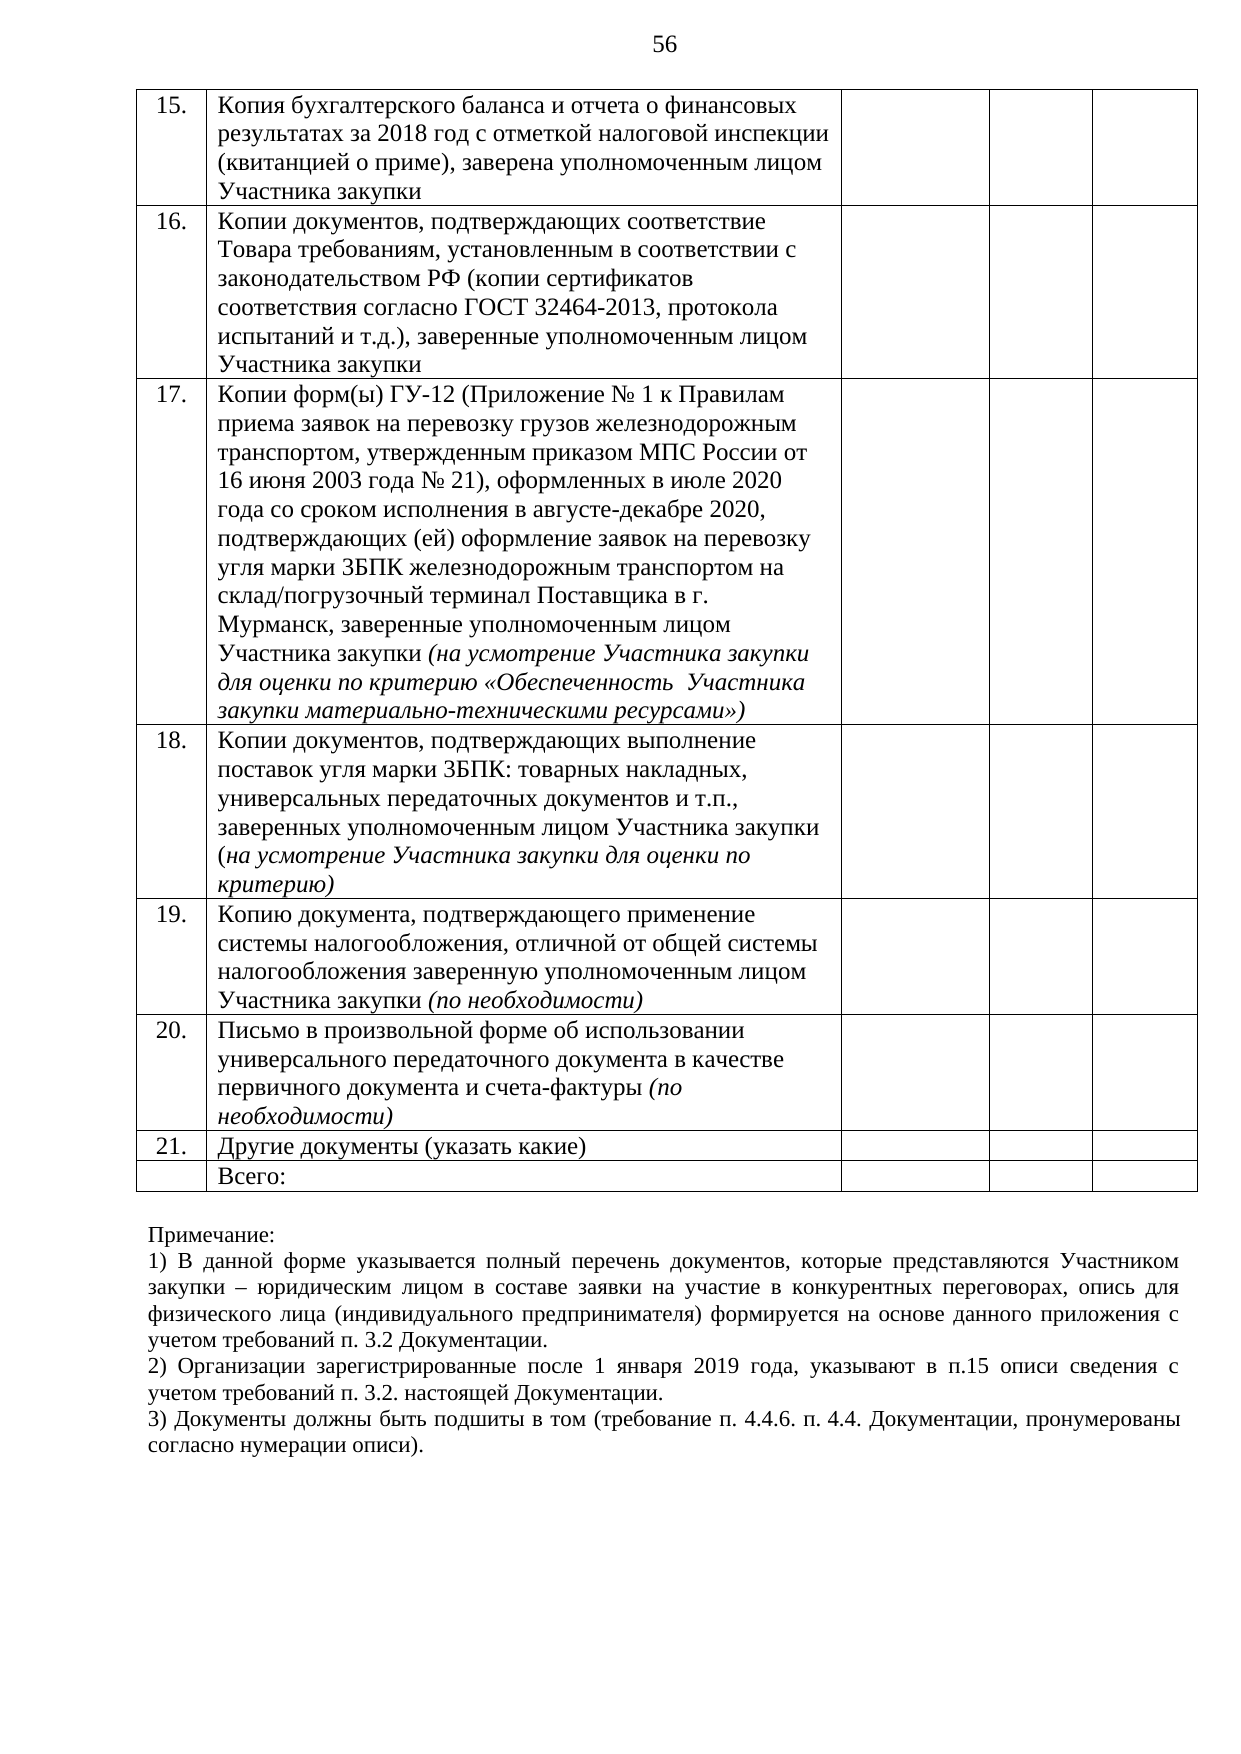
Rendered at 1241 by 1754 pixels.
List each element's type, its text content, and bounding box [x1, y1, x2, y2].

table_cell 18. [137, 725, 206, 898]
list В данной форме указывается полный перечень документов, которые представляются Участником закупки – юридическим лицом в составе заявки на участие в конкурентных переговорах, опись для физического лица (индивидуального предпринимателя) формируется на основе данного приложения с учетом требований п. 3.2 Документации. [148, 1247, 1181, 1352]
table_cell [1093, 379, 1197, 724]
table_cell [1093, 899, 1197, 1014]
list Организации зарегистрированные после 1 января 2019 года, указывают в п.15 описи сведения с учетом требований п. 3.2. настоящей Документации. [148, 1352, 1181, 1405]
table_cell [842, 899, 989, 1014]
table_cell 16. [137, 206, 206, 378]
table_cell [842, 90, 989, 205]
text Примечание: [148, 1221, 1181, 1247]
table_cell [1093, 725, 1197, 898]
table_cell [1093, 1131, 1197, 1160]
table_cell [842, 206, 989, 378]
table_cell [842, 725, 989, 898]
table_cell [137, 1161, 206, 1191]
table_cell [842, 379, 989, 724]
table_cell [990, 1015, 1092, 1130]
table_cell [990, 1161, 1092, 1191]
table_cell [990, 379, 1092, 724]
table_cell 19. [137, 899, 206, 1014]
table_cell [1093, 1161, 1197, 1191]
table_cell 21. [137, 1131, 206, 1160]
table_cell [1093, 1015, 1197, 1130]
table_cell Другие документы (указать какие) [207, 1131, 841, 1160]
table_cell [990, 1131, 1092, 1160]
table_cell [1093, 90, 1197, 205]
table_cell [1093, 206, 1197, 378]
table_cell 15. [137, 90, 206, 205]
table_cell Всего: [207, 1161, 841, 1191]
text 3) Документы должны быть подшиты в том (требование п. 4.4.6. п. 4.4. Документации, пронумерованы согласно нумерации описи). [148, 1405, 1181, 1458]
table_cell Копии документов, подтверждающих выполнение поставок угля марки 3БПК: товарных накладных, универсальных передаточных документов и т.п., заверенных уполномоченным лицом Участника закупки (на усмотрение Участника закупки для оценки по критерию) [207, 725, 841, 898]
table_cell [842, 1161, 989, 1191]
table_cell [842, 1131, 989, 1160]
table_cell Копию документа, подтверждающего применение системы налогообложения, отличной от общей системы налогообложения заверенную уполномоченным лицом Участника закупки (по необходимости) [207, 899, 841, 1014]
table_cell [990, 206, 1092, 378]
table_cell Копии форм(ы) ГУ-12 (Приложение № 1 к Правилам приема заявок на перевозку грузов железнодорожным транспортом, утвержденным приказом МПС России от 16 июня 2003 года № 21), оформленных в июле 2020 года со сроком исполнения в августе-декабре 2020, подтверждающих (ей) оформление заявок на перевозку угля марки 3БПК железнодорожным транспортом на склад/погрузочный терминал Поставщика в г. Мурманск, заверенные уполномоченным лицом Участника закупки (на усмотрение Участника закупки для оценки по критерию «Обеспеченность Участника закупки материально-техническими ресурсами») [207, 379, 841, 724]
table_cell Копия бухгалтерского баланса и отчета о финансовых результатах за 2018 год с отметкой налоговой инспекции (квитанцией о приме), заверена уполномоченным лицом Участника закупки [207, 90, 841, 205]
table_cell 20. [137, 1015, 206, 1130]
table_cell Копии документов, подтверждающих соответствие Товара требованиям, установленным в соответствии с законодательством РФ (копии сертификатов соответствия согласно ГОСТ 32464-2013, протокола испытаний и т.д.), заверенные уполномоченным лицом Участника закупки [207, 206, 841, 378]
table_cell [990, 725, 1092, 898]
table_cell [990, 899, 1092, 1014]
table_cell [842, 1015, 989, 1130]
table_cell [990, 90, 1092, 205]
table_cell Письмо в произвольной форме об использовании универсального передаточного документа в качестве первичного документа и счета-фактуры (по необходимости) [207, 1015, 841, 1130]
table_cell 17. [137, 379, 206, 724]
